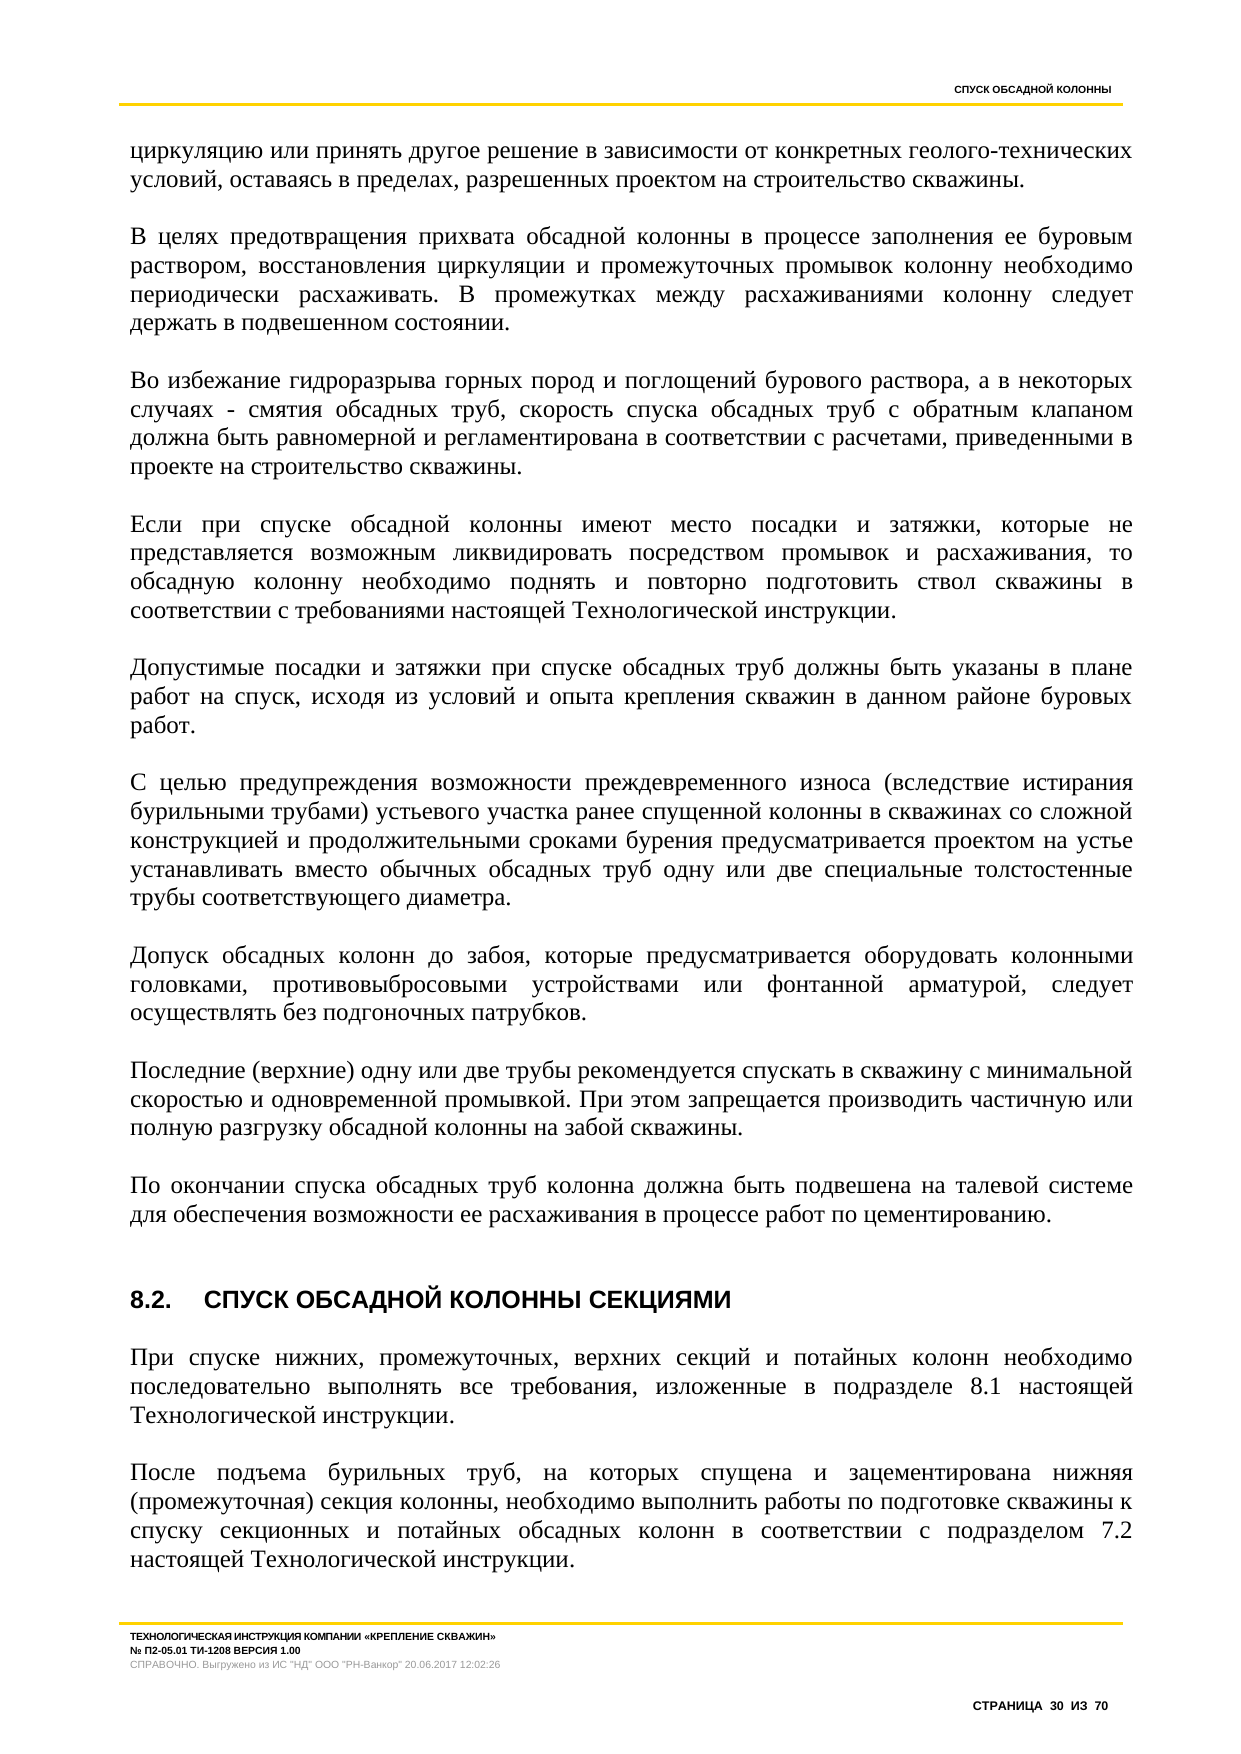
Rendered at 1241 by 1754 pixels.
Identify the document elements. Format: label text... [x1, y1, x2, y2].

text В целях предотвращения прихвата обсадной колонны в процессе заполнения ее буровым раствором, восстановления циркуляции и промежуточных промывок колонну необходимо периодически расхаживать. В промежутках между расхаживаниями колонну следует держать в подвешенном состоянии. [130, 221, 1134, 336]
text Последние (верхние) одну или две трубы рекомендуется спускать в скважину с минимальной скоростью и одновременной промывкой. При этом запрещается производить частичную или полную разгрузку обсадной колонны на забой скважины. [130, 1055, 1134, 1141]
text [130, 135, 1134, 192]
text После подъема бурильных труб, на которых спущена и зацементирована нижняя (промежуточная) секция колонны, необходимо выполнить работы по подготовке скважины к спуску секционных и потайных обсадных колонн в соответствии с подразделом 7.2 настоящей Технологической инструкции. [130, 1457, 1134, 1572]
text Допустимые посадки и затяжки при спуске обсадных труб должны быть указаны в плане работ на спуск, исходя из условий и опыта крепления скважин в данном районе буровых работ. [130, 652, 1134, 739]
text При спуске нижних, промежуточных, верхних секций и потайных колонн необходимо последовательно выполнять все требования, изложенные в подразделе 8.1 настоящей Технологической инструкции. [130, 1342, 1134, 1429]
text Во избежание гидроразрыва горных пород и поглощений бурового раствора, а в некоторых случаях - смятия обсадных труб, скорость спуска обсадных труб с обратным клапаном должна быть равномерной и регламентирована в соответствии с расчетами, приведенными в проекте на строительство скважины. [130, 365, 1134, 480]
text Если при спуске обсадной колонны имеют место посадки и затяжки, которые не представляется возможным ликвидировать посредством промывок и расхаживания, то обсадную колонну необходимо поднять и повторно подготовить ствол скважины в соответствии с требованиями настоящей Технологической инструкции. [130, 509, 1134, 624]
text По окончании спуска обсадных труб колонна должна быть подвешена на талевой системе для обеспечения возможности ее расхаживания в процессе работ по цементированию. [130, 1170, 1134, 1227]
text С целью предупреждения возможности преждевременного износа (вследствие истирания бурильными трубами) устьевого участка ранее спущенной колонны в скважинах со сложной конструкцией и продолжительными сроками бурения предусматривается проектом на устье устанавливать вместо обычных обсадных труб одну или две специальные толстостенные трубы соответствующего диаметра. [130, 767, 1134, 911]
text Допуск обсадных колонн до забоя, которые предусматривается оборудовать колонными головками, противовыбросовыми устройствами или фонтанной арматурой, следует осуществлять без подгоночных патрубков. [130, 940, 1134, 1026]
list СПУСК ОБСАДНОЙ КОЛОННЫ СЕКЦИЯМИ [130, 1285, 1134, 1314]
